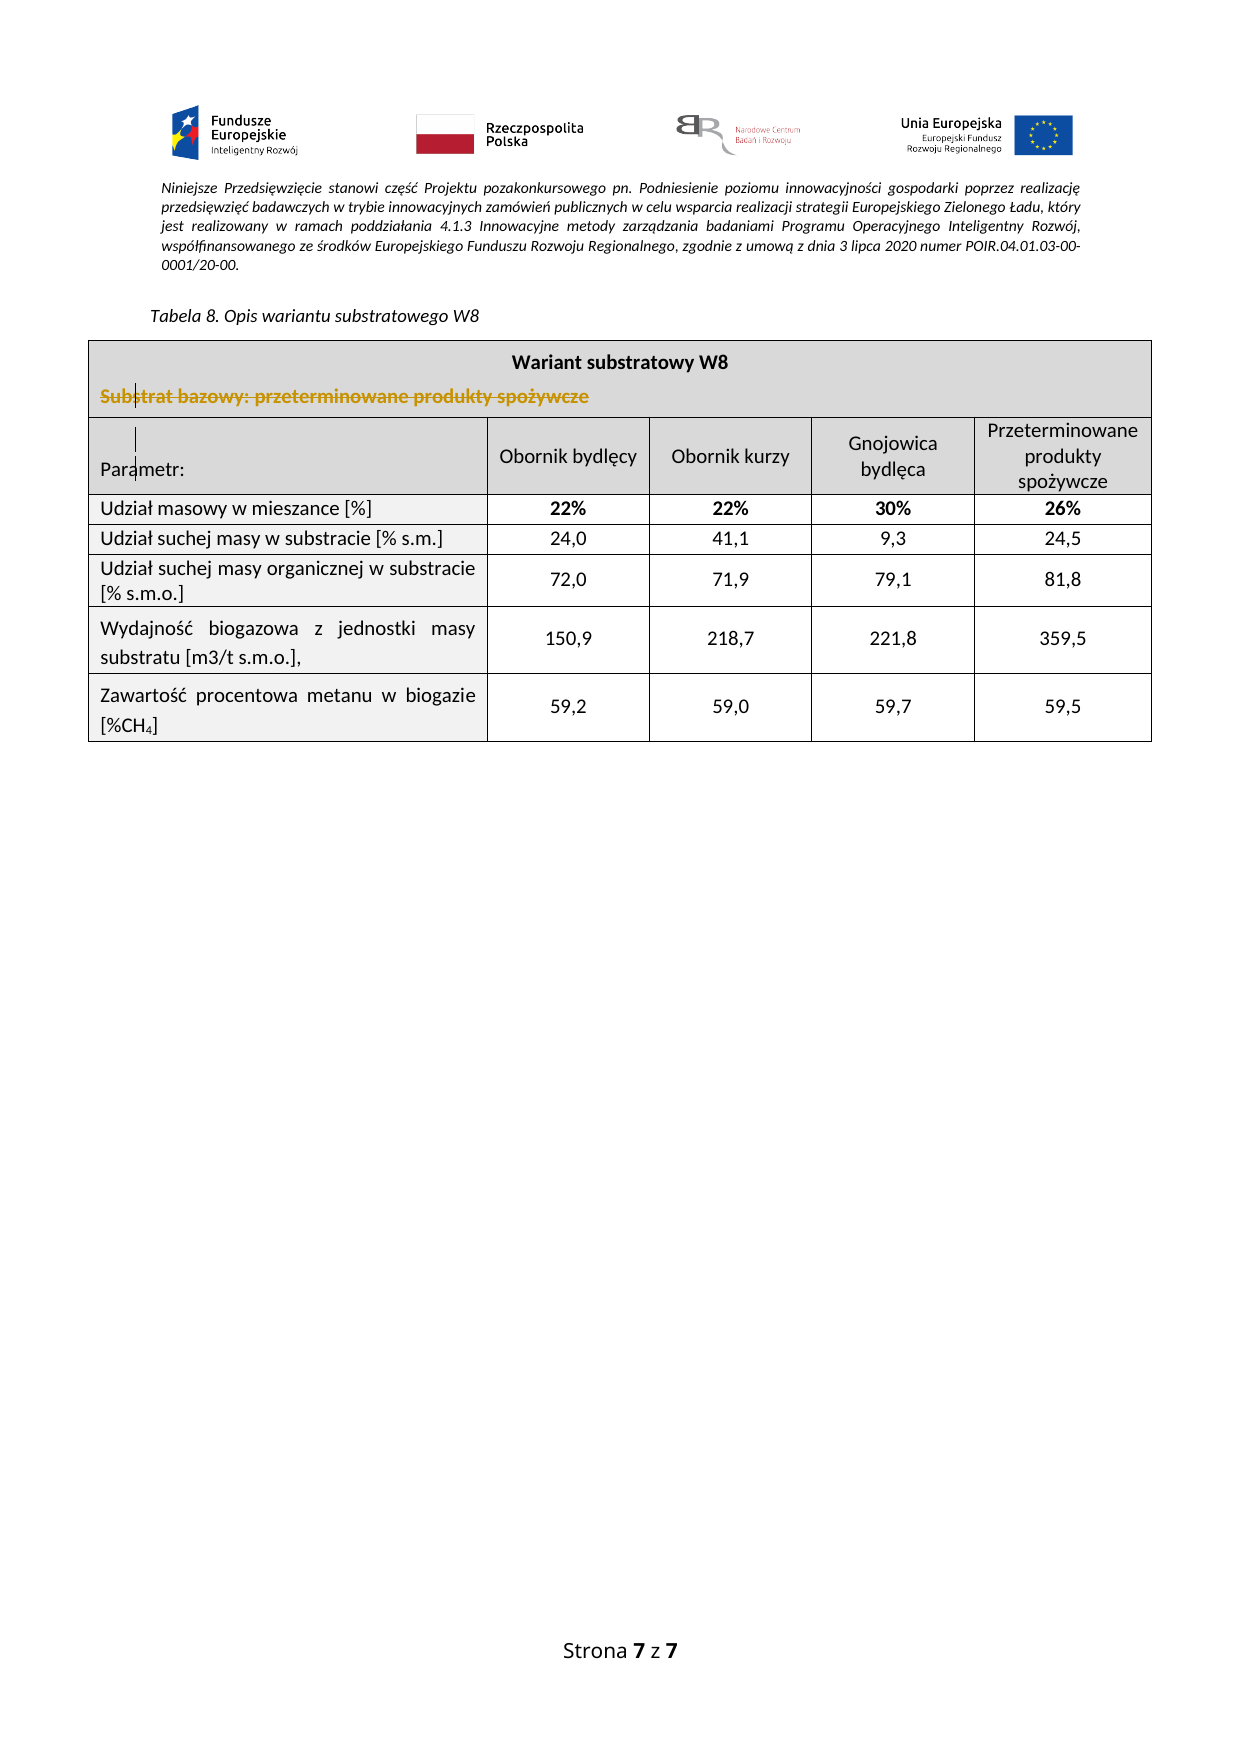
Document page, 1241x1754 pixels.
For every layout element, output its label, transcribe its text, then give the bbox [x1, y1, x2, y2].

table_cell Udział suchej masy organicznej w substracie [% s.m.o.] [89, 555, 487, 606]
table_cell 71,9 [650, 555, 811, 606]
table_cell Gnojowica bydlęca [812, 418, 974, 494]
table_cell Udział suchej masy w substracie [% s.m.] [89, 525, 487, 554]
table_cell 221,8 [812, 607, 974, 673]
table_cell 24,5 [975, 525, 1151, 554]
table_cell 22% [488, 495, 649, 524]
table_cell Zawartość procentowa metanu w biogazie [%CH4] [89, 674, 487, 741]
table_cell Parametr: [89, 418, 487, 494]
table_cell Przeterminowane produkty spożywcze [975, 418, 1151, 494]
table_cell Udział masowy w mieszance [%] [89, 495, 487, 524]
table_cell 30% [812, 495, 974, 524]
table_cell Obornik kurzy [650, 418, 811, 494]
table_cell 218,7 [650, 607, 811, 673]
table_cell 9,3 [812, 525, 974, 554]
table_cell 26% [975, 495, 1151, 524]
picture [172, 105, 1073, 160]
table_cell Obornik bydlęcy [488, 418, 649, 494]
table_cell 59,7 [812, 674, 974, 741]
table_cell 81,8 [975, 555, 1151, 606]
table_cell 41,1 [650, 525, 811, 554]
table_cell 24,0 [488, 525, 649, 554]
table_cell Wydajność biogazowa z jednostki masy substratu [m3/t s.m.o.], [89, 607, 487, 673]
table_cell 72,0 [488, 555, 649, 606]
table_cell 59,0 [650, 674, 811, 741]
table_header Wariant substratowy W8 [89, 341, 1151, 417]
table_cell 22% [650, 495, 811, 524]
text Tabela 8. Opis wariantu substratowego W8 [150, 304, 1090, 327]
table_cell 359,5 [975, 607, 1151, 673]
table_cell 59,2 [488, 674, 649, 741]
table_cell 79,1 [812, 555, 974, 606]
table_cell 150,9 [488, 607, 649, 673]
table_cell 59,5 [975, 674, 1151, 741]
